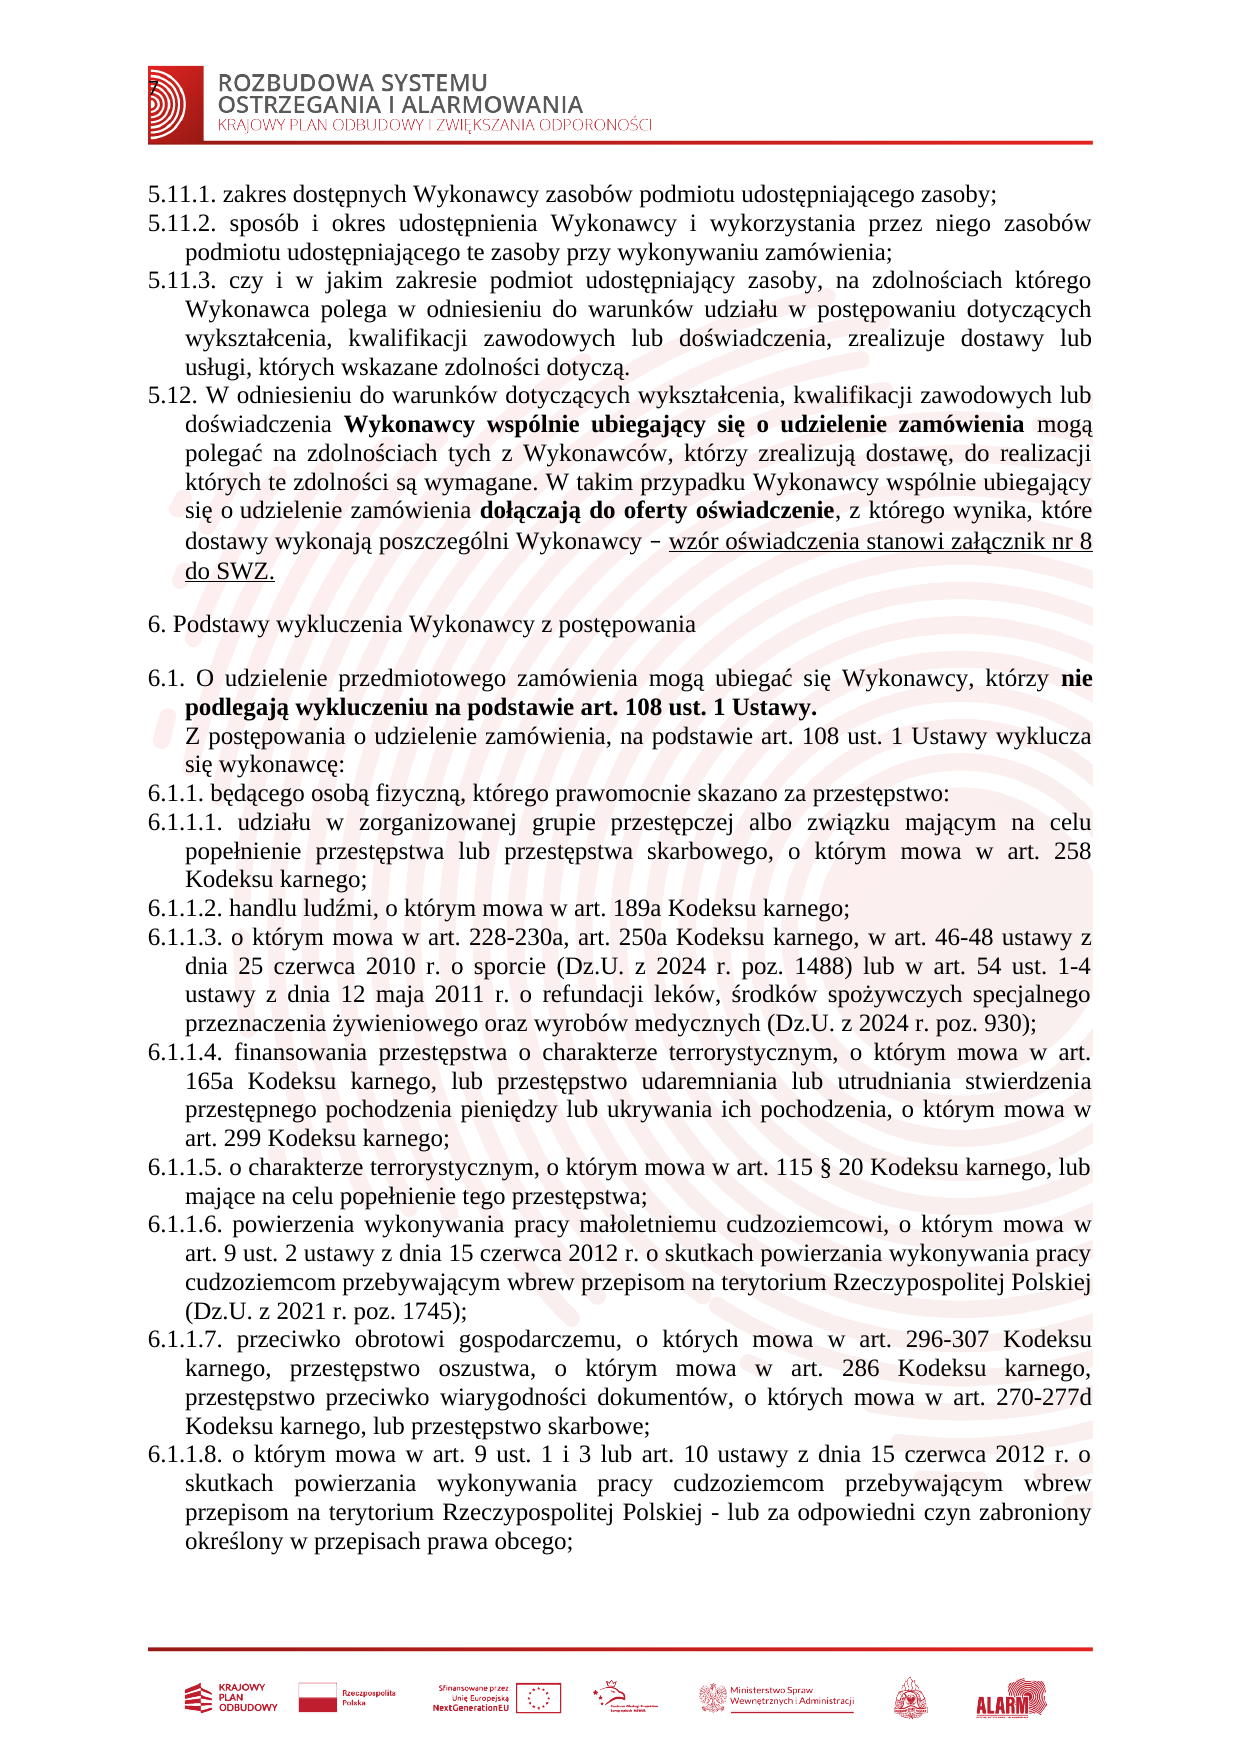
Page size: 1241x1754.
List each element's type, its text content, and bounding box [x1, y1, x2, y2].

text 6.1.1.3. o którym mowa w art. 228-230a, art. 250a Kodeksu karnego, w art. 46-48 ustawy z dnia 25 czerwca 2010 r. o sporcie (Dz.U. z 2024 r. poz. 1488) lub w art. 54 ust. 1-4 ustawy z dnia 12 maja 2011 r. o refundacji leków, środków spożywczych specjalnego przeznaczenia żywieniowego oraz wyrobów medycznych (Dz.U. z 2024 r. poz. 930); [148, 922, 1093, 1037]
text Z postępowania o udzielenie zamówienia, na podstawie art. 108 ust. 1 Ustawy wyklucza się wykonawcę: [148, 721, 1093, 778]
text 6.1.1.2. handlu ludźmi, o którym mowa w art. 189a Kodeksu karnego; [148, 893, 1093, 922]
text 6.1.1.7. przeciwko obrotowi gospodarczemu, o których mowa w art. 296-307 Kodeksu karnego, przestępstwo oszustwa, o którym mowa w art. 286 Kodeksu karnego, przestępstwo przeciwko wiarygodności dokumentów, o których mowa w art. 270-277d Kodeksu karnego, lub przestępstwo skarbowe; [148, 1324, 1093, 1439]
text 6.1. O udzielenie przedmiotowego zamówienia mogą ubiegać się Wykonawcy, którzy nie podlegają wykluczeniu na podstawie art. 108 ust. 1 Ustawy. [148, 663, 1093, 721]
text 5.11.3. czy i w jakim zakresie podmiot udostępniający zasoby, na zdolnościach którego Wykonawca polega w odniesieniu do warunków udziału w postępowaniu dotyczących wykształcenia, kwalifikacji zawodowych lub doświadczenia, zrealizuje dostawy lub usługi, których wskazane zdolności dotyczą. [148, 265, 1093, 380]
text 5.12. W odniesieniu do warunków dotyczących wykształcenia, kwalifikacji zawodowych lub doświadczenia Wykonawcy wspólnie ubiegający się o udzielenie zamówienia mogą polegać na zdolnościach tych z Wykonawców, którzy zrealizują dostawę, do realizacji których te zdolności są wymagane. W takim przypadku Wykonawcy wspólnie ubiegający się o udzielenie zamówienia dołączają do oferty oświadczenie, z którego wynika, które dostawy wykonają poszczególni Wykonawcy – wzór oświadczenia stanowi załącznik nr 8 do SWZ. [148, 380, 1093, 584]
text 6.1.1.8. o którym mowa w art. 9 ust. 1 i 3 lub art. 10 ustawy z dnia 15 czerwca 2012 r. o skutkach powierzania wykonywania pracy cudzoziemcom przebywającym wbrew przepisom na terytorium Rzeczypospolitej Polskiej - lub za odpowiedni czyn zabroniony określony w przepisach prawa obcego; [148, 1439, 1093, 1554]
picture [0, 15, 1241, 1754]
text 6. Podstawy wykluczenia Wykonawcy z postępowania [148, 609, 1093, 638]
text 5.11.2. sposób i okres udostępnienia Wykonawcy i wykorzystania przez niego zasobów podmiotu udostępniającego te zasoby przy wykonywaniu zamówienia; [148, 208, 1093, 265]
text 6.1.1.5. o charakterze terrorystycznym, o którym mowa w art. 115 § 20 Kodeksu karnego, lub mające na celu popełnienie tego przestępstwa; [148, 1152, 1093, 1209]
text 5.11.1. zakres dostępnych Wykonawcy zasobów podmiotu udostępniającego zasoby; [148, 179, 1093, 208]
text 6.1.1.1. udziału w zorganizowanej grupie przestępczej albo związku mającym na celu popełnienie przestępstwa lub przestępstwa skarbowego, o którym mowa w art. 258 Kodeksu karnego; [148, 807, 1093, 893]
text 6.1.1. będącego osobą fizyczną, którego prawomocnie skazano za przestępstwo: [148, 778, 1093, 807]
text 6.1.1.6. powierzenia wykonywania pracy małoletniemu cudzoziemcowi, o którym mowa w art. 9 ust. 2 ustawy z dnia 15 czerwca 2012 r. o skutkach powierzania wykonywania pracy cudzoziemcom przebywającym wbrew przepisom na terytorium Rzeczypospolitej Polskiej (Dz.U. z 2021 r. poz. 1745); [148, 1209, 1093, 1324]
text 6.1.1.4. finansowania przestępstwa o charakterze terrorystycznym, o którym mowa w art. 165a Kodeksu karnego, lub przestępstwo udaremniania lub utrudniania stwierdzenia przestępnego pochodzenia pieniędzy lub ukrywania ich pochodzenia, o którym mowa w art. 299 Kodeksu karnego; [148, 1037, 1093, 1152]
